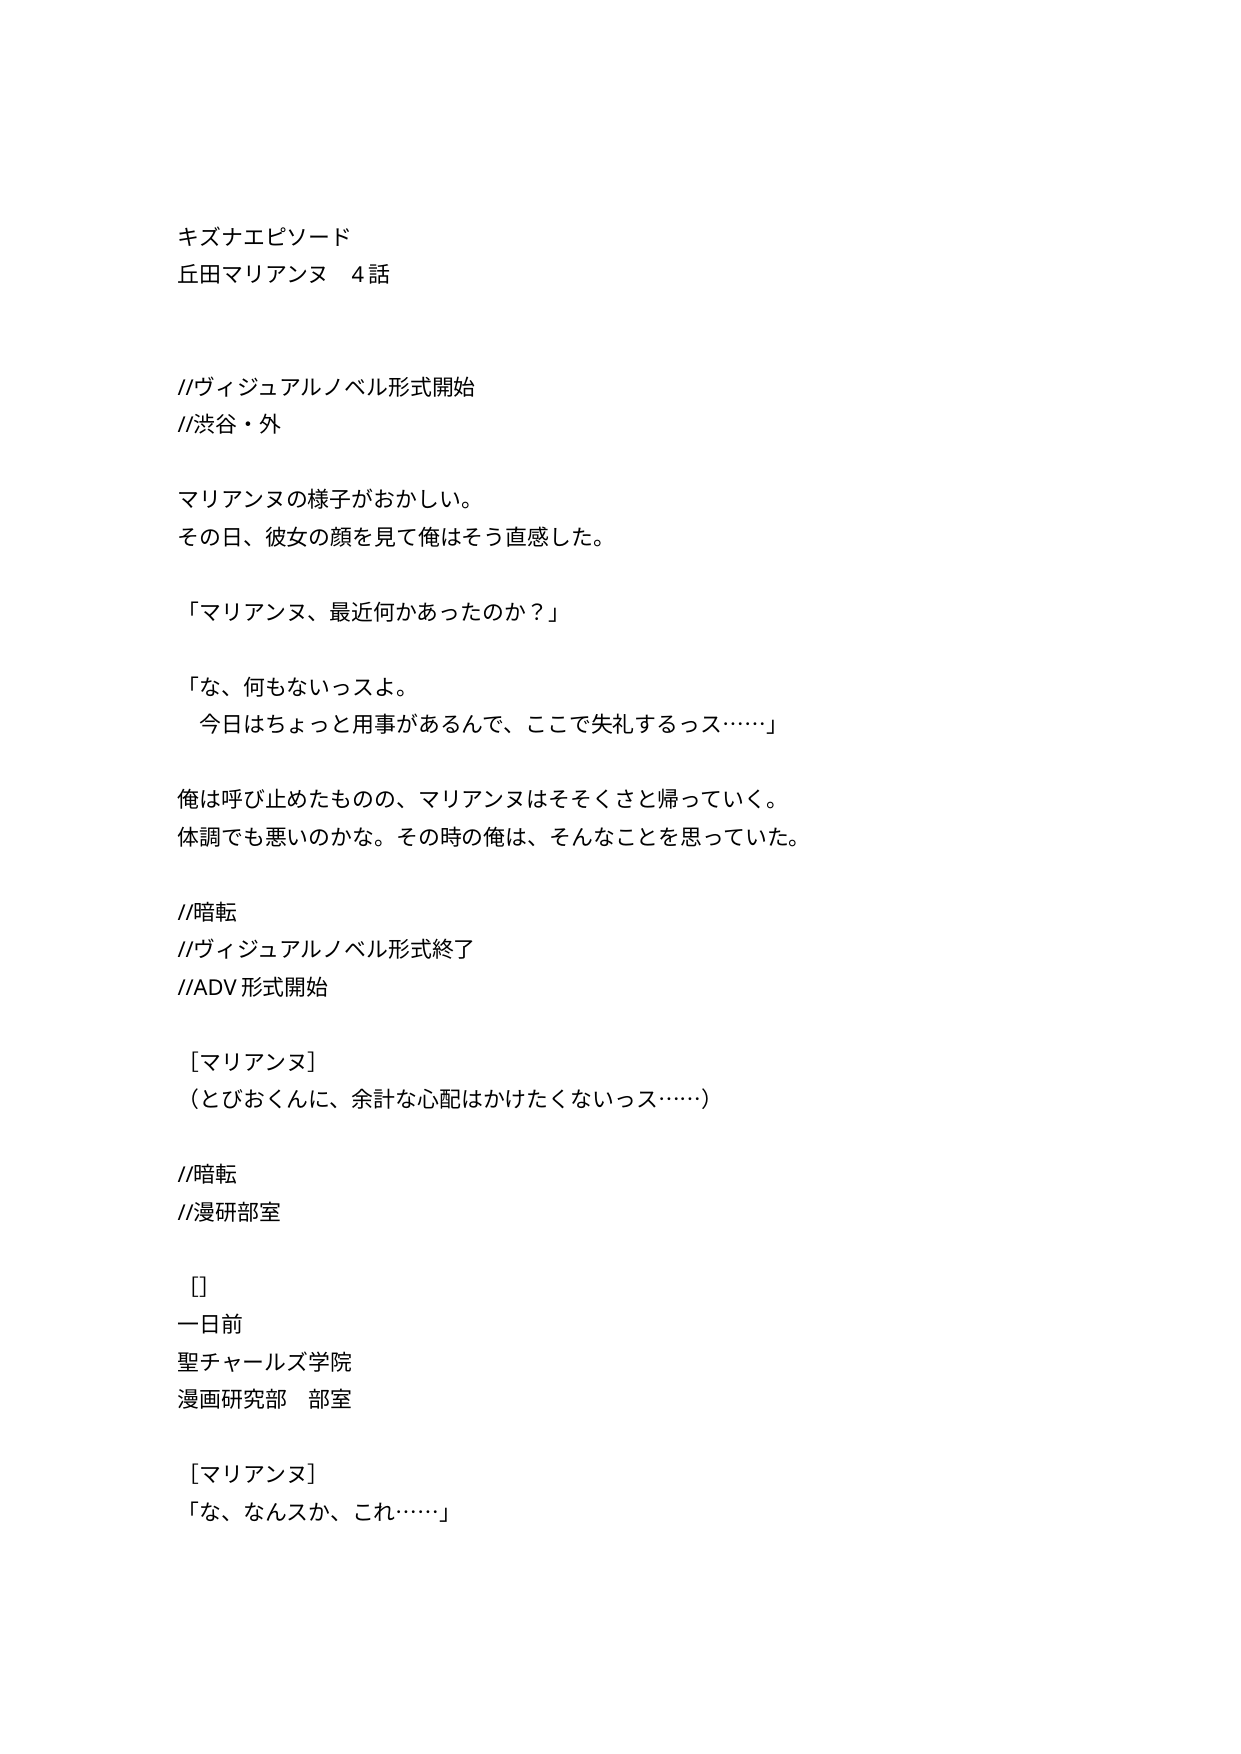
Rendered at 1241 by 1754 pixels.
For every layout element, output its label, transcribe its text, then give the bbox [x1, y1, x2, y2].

text //渋谷・外 [177, 404, 1063, 442]
text 「マリアンヌ、最近何かあったのか？」 [177, 592, 1063, 629]
text （とびおくんに、余計な心配はかけたくないっス……） [177, 1079, 1063, 1117]
text その日、彼女の顔を見て俺はそう直感した。 [177, 517, 1063, 554]
text ［マリアンヌ］ [177, 1454, 1063, 1492]
text 俺は呼び止めたものの、マリアンヌはそそくさと帰っていく。 [177, 779, 1063, 817]
text 漫画研究部 部室 [177, 1379, 1063, 1417]
text 今日はちょっと用事があるんで、ここで失礼するっス……」 [177, 704, 1063, 742]
text ［マリアンヌ］ [177, 1042, 1063, 1079]
text 「な、何もないっスよ。 [177, 667, 1063, 704]
text マリアンヌの様子がおかしい。 [177, 479, 1063, 517]
text 丘田マリアンヌ 4話 [177, 254, 1063, 292]
text 「な、なんスか、これ……」 [177, 1492, 1063, 1529]
text 聖チャールズ学院 [177, 1342, 1063, 1379]
text //ヴィジュアルノベル形式終了 [177, 929, 1063, 967]
text //暗転 [177, 1154, 1063, 1192]
text //ヴィジュアルノベル形式開始 [177, 367, 1063, 404]
text 一日前 [177, 1304, 1063, 1342]
text 体調でも悪いのかな。その時の俺は、そんなことを思っていた。 [177, 817, 1063, 854]
text ［］ [177, 1267, 1063, 1304]
text //暗転 [177, 892, 1063, 929]
text //ADV形式開始 [177, 967, 1063, 1004]
text キズナエピソード [177, 217, 1063, 254]
text //漫研部室 [177, 1192, 1063, 1229]
